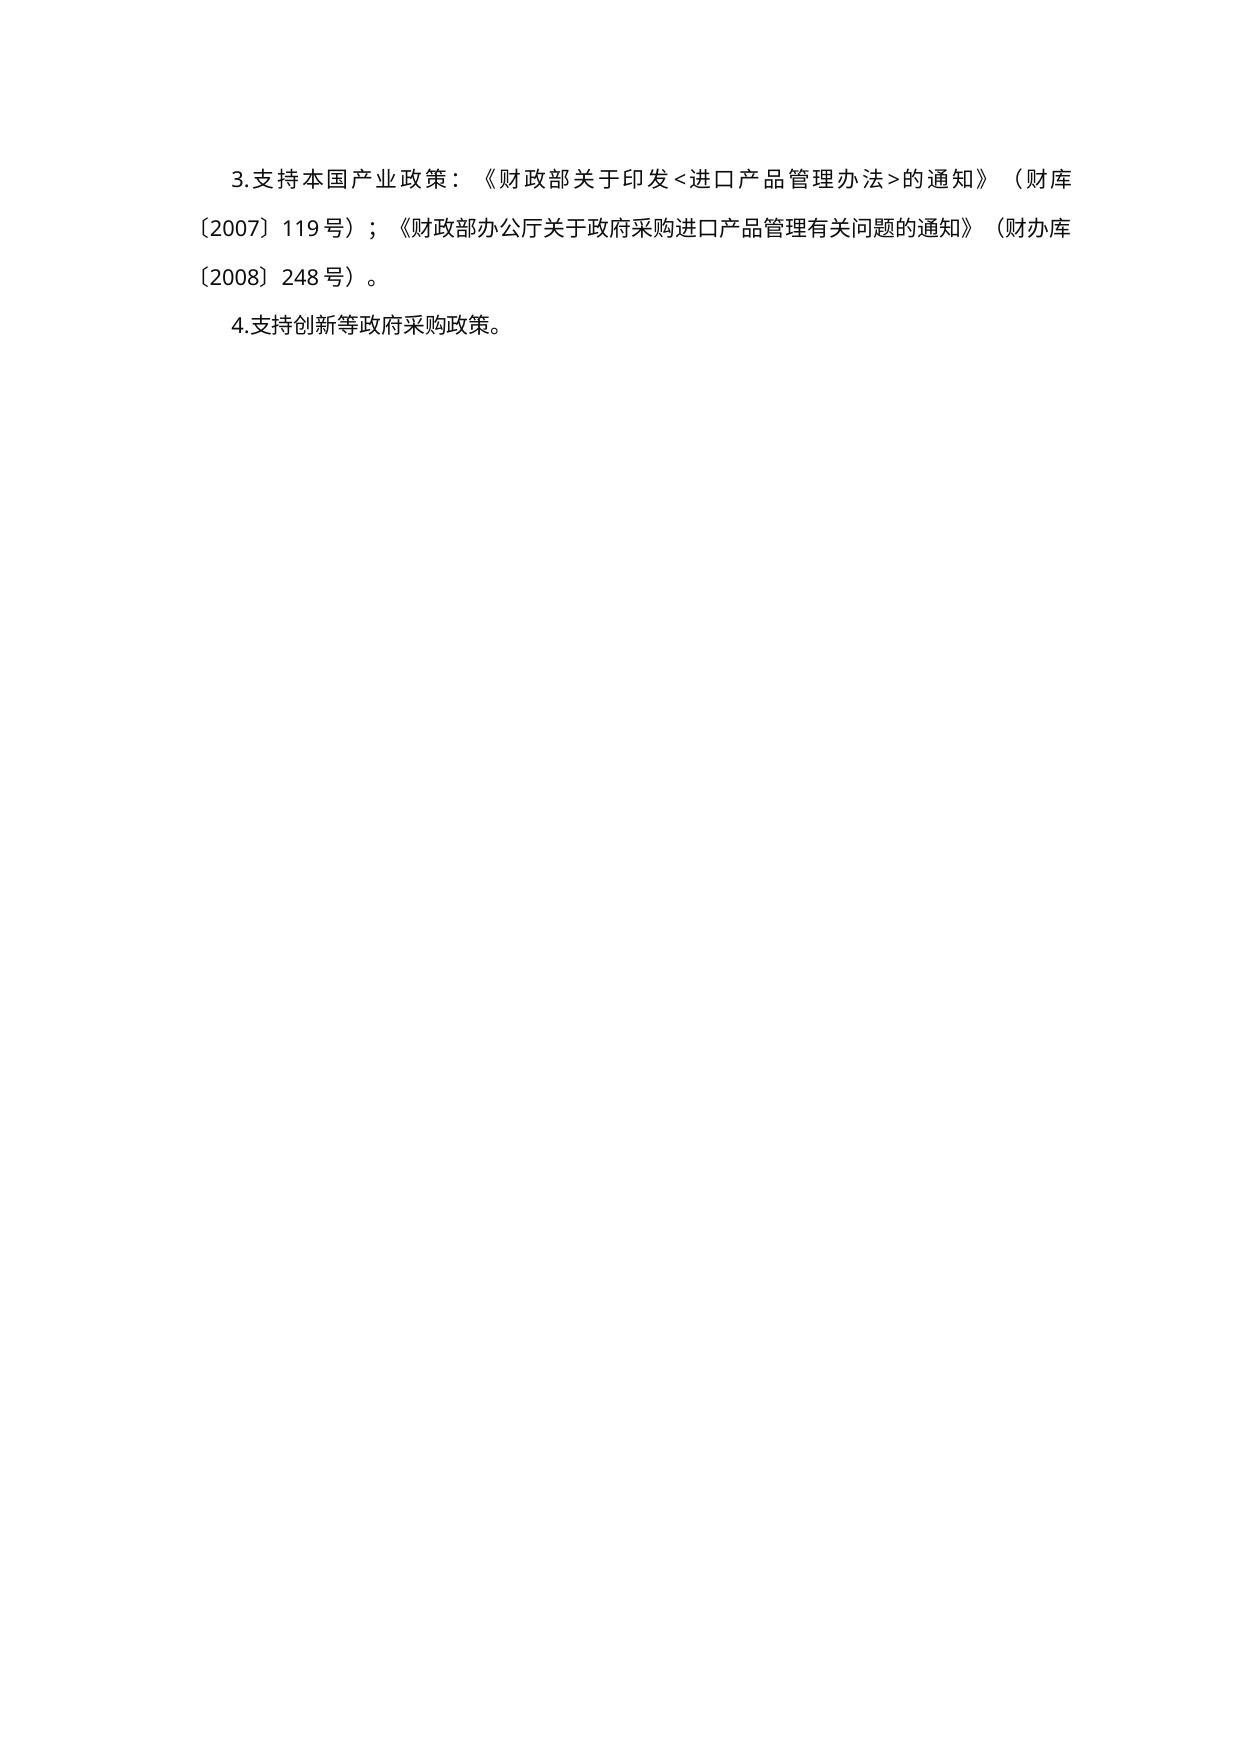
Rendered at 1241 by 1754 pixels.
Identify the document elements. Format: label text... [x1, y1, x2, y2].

text 3.支持本国产业政策：《财政部关于印发<进口产品管理办法>的通知》（财库〔2007〕119号）；《财政部办公厅关于政府采购进口产品管理有关问题的通知》（财办库〔2008〕248号）。 [187, 162, 1073, 292]
text 4.支持创新等政府采购政策。 [187, 308, 1053, 340]
